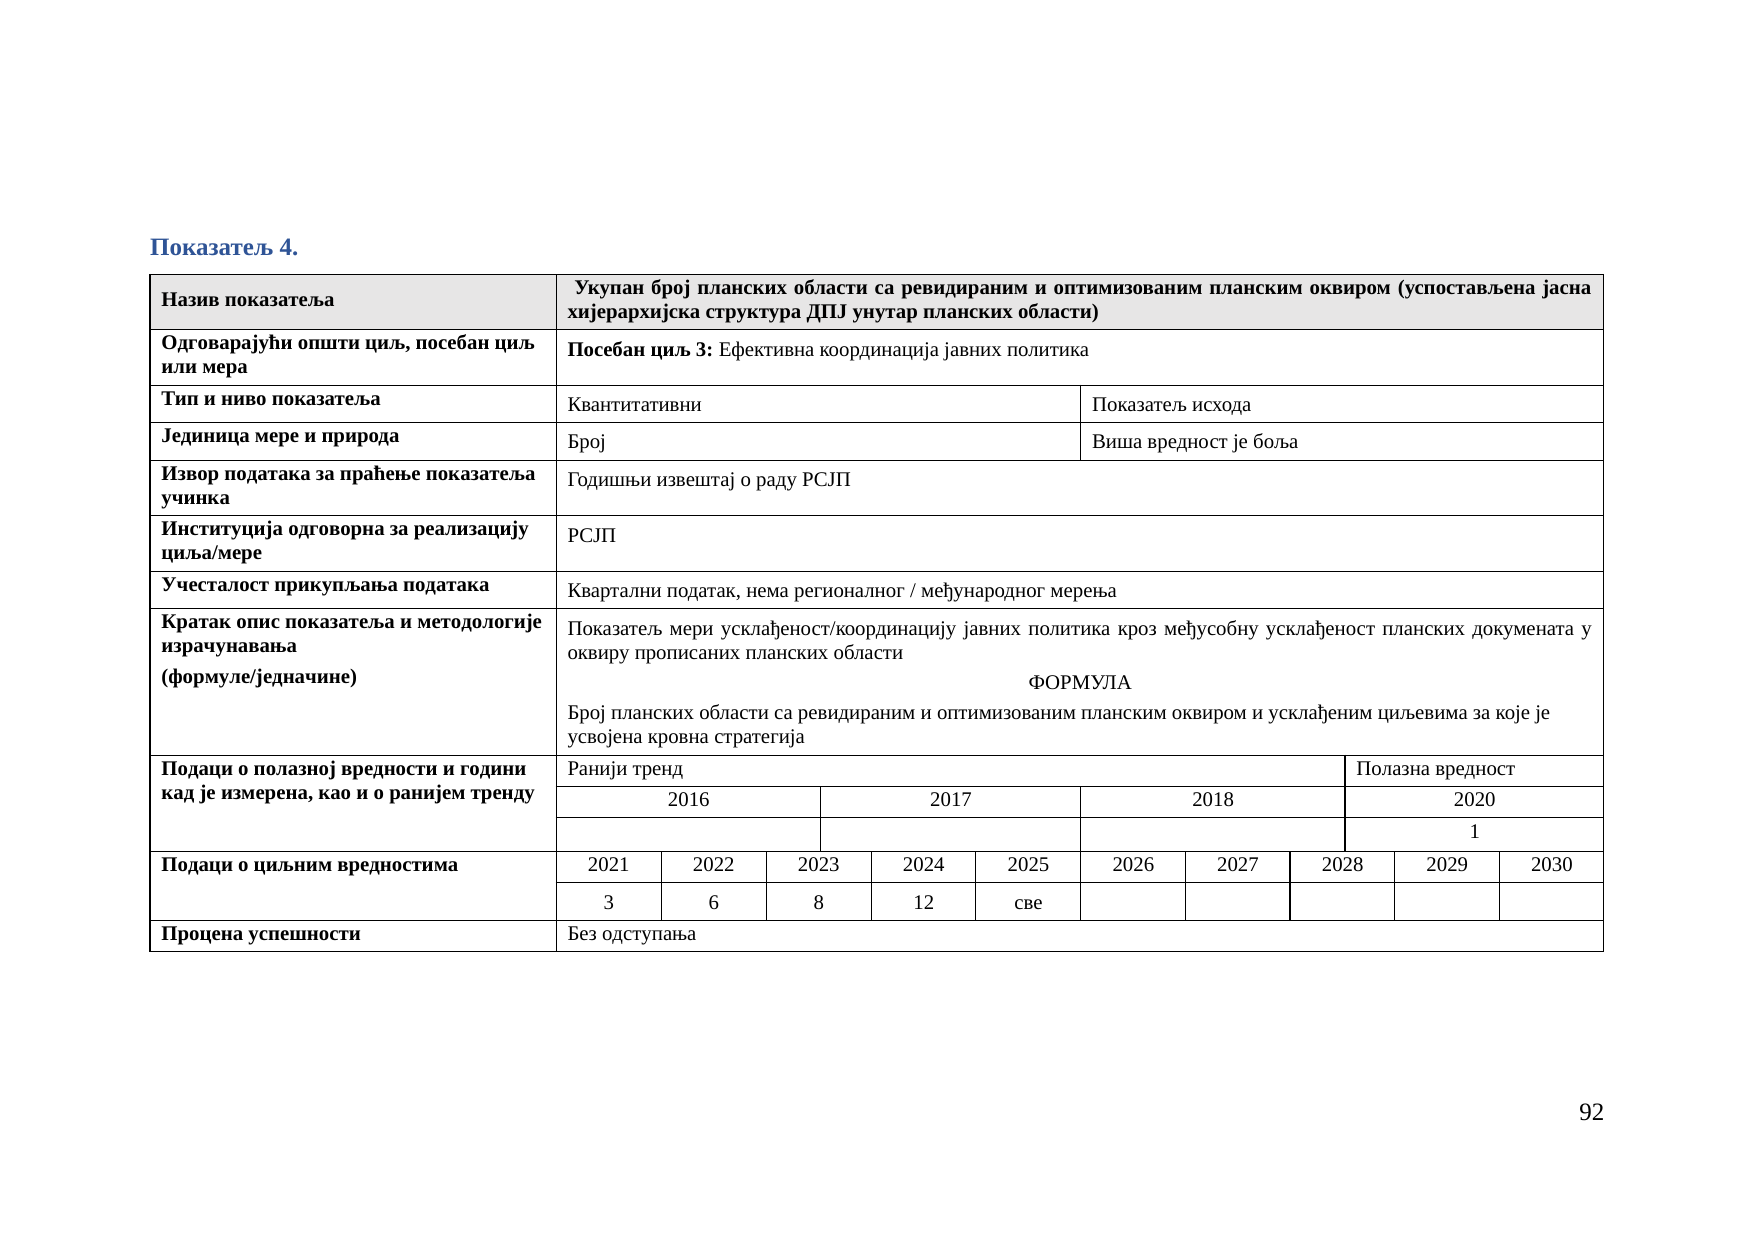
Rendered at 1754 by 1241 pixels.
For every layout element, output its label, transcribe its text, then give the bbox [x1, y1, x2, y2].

table_cell 2016 [557, 787, 820, 817]
table_cell [1081, 818, 1344, 851]
table_cell Виша вредност је боља [1081, 423, 1603, 460]
table_cell Учесталост прикупљања података [151, 572, 556, 608]
table_cell 2023 [767, 852, 871, 882]
table_cell Посебан циљ 3: Ефективна координација јавних политика [557, 330, 1603, 384]
table_cell [821, 818, 1080, 851]
table_cell 1 [1346, 818, 1603, 851]
table_cell 2018 [1081, 787, 1344, 817]
table_cell 12 [872, 883, 975, 920]
table_cell Одговарајући општи циљ, посебан циљ или мера [151, 330, 556, 384]
table_cell 2025 [976, 852, 1080, 882]
table_cell 2024 [872, 852, 975, 882]
table_cell Број [557, 423, 1080, 460]
table_cell Ранији тренд [557, 756, 1344, 786]
table_cell 2026 [1081, 852, 1185, 882]
text Показатељ 4. [150, 232, 1604, 261]
table_cell [1395, 883, 1499, 920]
table_cell Без одступања [557, 921, 1603, 951]
table_cell 2022 [662, 852, 766, 882]
table_header Укупан број планских области са ревидираним и оптимизованим планским оквиром (успостављена јасна хијерархијска структура ДПЈ унутар планских области) [557, 275, 1603, 329]
table_cell Институција одговорна за реализацију циља/мере [151, 516, 556, 571]
table_cell Кратак опис показатеља и методологије израчунавања (формуле/једначине) [151, 609, 556, 754]
table_cell 2027 [1186, 852, 1289, 882]
table_cell 2017 [821, 787, 1080, 817]
table_cell Квантитативни [557, 386, 1080, 422]
table_cell Тип и ниво показатеља [151, 386, 556, 422]
table_cell 8 [767, 883, 871, 920]
table_cell Извор података за праћење показатеља учинка [151, 461, 556, 515]
table_cell Процена успешности [151, 921, 556, 951]
table_cell Показатељ исхода [1081, 386, 1603, 422]
table_cell 2021 [557, 852, 661, 882]
table_header Назив показатеља [151, 275, 556, 329]
table_cell 3 [557, 883, 661, 920]
table_cell Квартални податак, нема регионалног / међународног мерења [557, 572, 1603, 608]
table_cell све [976, 883, 1080, 920]
table_cell Подаци о полазној вредности и години кад је измерена, као и о ранијем тренду [151, 756, 556, 851]
table_cell [1081, 883, 1185, 920]
table_cell [1186, 883, 1289, 920]
table_cell 2028 [1291, 852, 1394, 882]
table_cell 2029 [1395, 852, 1499, 882]
table_cell 2030 [1500, 852, 1603, 882]
table_cell [1291, 883, 1394, 920]
table_cell Полазна вредност [1346, 756, 1603, 786]
table_cell [557, 818, 820, 851]
table_cell Показатељ мери усклађеност/координацију јавних политика кроз међусобну усклађеност планских докумената у оквиру прописаних планских области ФОРМУЛА Број планских области са ревидираним и оптимизованим планским оквиром и усклађеним циљевима за које је усвојена кровна стратегија [557, 609, 1603, 754]
table_cell Подаци о циљним вредностима [151, 852, 556, 920]
table_cell Јединица мере и природа [151, 423, 556, 460]
table_cell 6 [662, 883, 766, 920]
table_cell 2020 [1346, 787, 1603, 817]
table_cell [1500, 883, 1603, 920]
table_cell РСЈП [557, 516, 1603, 571]
table_cell Годишњи извештај о раду РСЈП [557, 461, 1603, 515]
